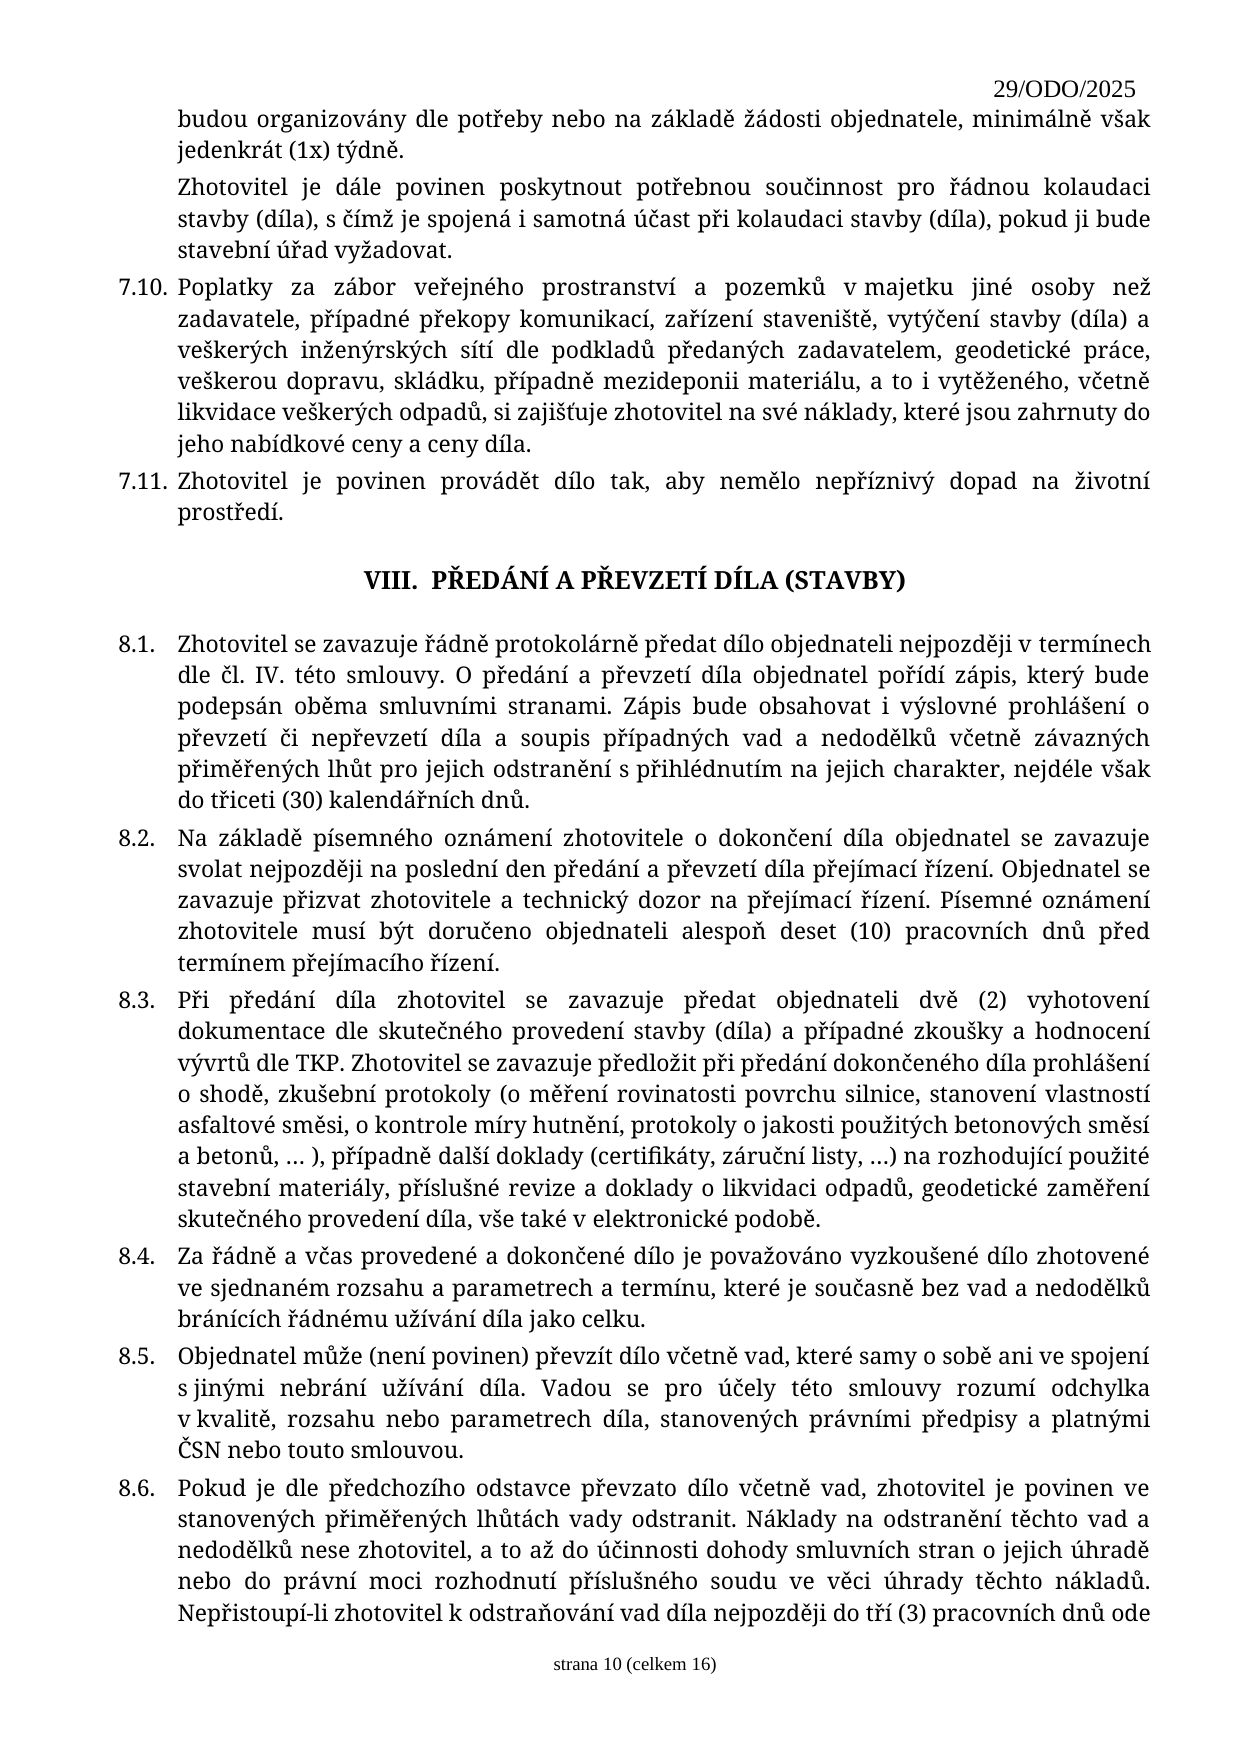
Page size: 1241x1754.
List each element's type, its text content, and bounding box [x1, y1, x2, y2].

list Poplatky za zábor veřejného prostranství a pozemků v majetku jiné osoby než zadavatele, případné překopy komunikací, zařízení staveniště, vytýčení stavby (díla) a veškerých inženýrských sítí dle podkladů předaných zadavatelem, geodetické práce, veškerou dopravu, skládku, případně mezideponii materiálu, a to i vytěženého, včetně likvidace veškerých odpadů, si zajišťuje zhotovitel na své náklady, které jsou zahrnuty do jeho nabídkové ceny a ceny díla. [118, 271, 1152, 459]
text Zhotovitel je dále povinen poskytnout potřebnou součinnost pro řádnou kolaudaci stavby (díla), s čímž je spojená i samotná účast při kolaudaci stavby (díla), pokud ji bude stavební úřad vyžadovat. [177, 171, 1152, 265]
list Na základě písemného oznámení zhotovitele o dokončení díla objednatel se zavazuje svolat nejpozději na poslední den předání a převzetí díla přejímací řízení. Objednatel se zavazuje přizvat zhotovitele a technický dozor na přejímací řízení. Písemné oznámení zhotovitele musí být doručeno objednateli alespoň deset (10) pracovních dnů před termínem přejímacího řízení. [118, 822, 1152, 978]
subtitle VIII. PŘEDÁNÍ A PŘEVZETÍ DÍLA (STAVBY) [118, 562, 1152, 597]
list Objednatel může (není povinen) převzít dílo včetně vad, které samy o sobě ani ve spojení s jinými nebrání užívání díla. Vadou se pro účely této smlouvy rozumí odchylka v kvalitě, rozsahu nebo parametrech díla, stanovených právními předpisy a platnými ČSN nebo touto smlouvou. [118, 1340, 1152, 1465]
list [118, 102, 1152, 165]
list Při předání díla zhotovitel se zavazuje předat objednateli dvě (2) vyhotovení dokumentace dle skutečného provedení stavby (díla) a případné zkoušky a hodnocení vývrtů dle TKP. Zhotovitel se zavazuje předložit při předání dokončeného díla prohlášení o shodě, zkušební protokoly (o měření rovinatosti povrchu silnice, stanovení vlastností asfaltové směsi, o kontrole míry hutnění, protokoly o jakosti použitých betonových směsí a betonů, … ), případně další doklady (certifikáty, záruční listy, …) na rozhodující použité stavební materiály, příslušné revize a doklady o likvidaci odpadů, geodetické zaměření skutečného provedení díla, vše také v elektronické podobě. [118, 984, 1152, 1234]
list Za řádně a včas provedené a dokončené dílo je považováno vyzkoušené dílo zhotovené ve sjednaném rozsahu a parametrech a termínu, které je současně bez vad a nedodělků bránících řádnému užívání díla jako celku. [118, 1240, 1152, 1334]
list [118, 1472, 1152, 1628]
list Zhotovitel je povinen provádět dílo tak, aby nemělo nepříznivý dopad na životní prostředí. [118, 465, 1152, 527]
list Zhotovitel se zavazuje řádně protokolárně předat dílo objednateli nejpozději v termínech dle čl. IV. této smlouvy. O předání a převzetí díla objednatel pořídí zápis, který bude podepsán oběma smluvními stranami. Zápis bude obsahovat i výslovné prohlášení o převzetí či nepřevzetí díla a soupis případných vad a nedodělků včetně závazných přiměřených lhůt pro jejich odstranění s přihlédnutím na jejich charakter, nejdéle však do třiceti (30) kalendářních dnů. [118, 628, 1152, 815]
